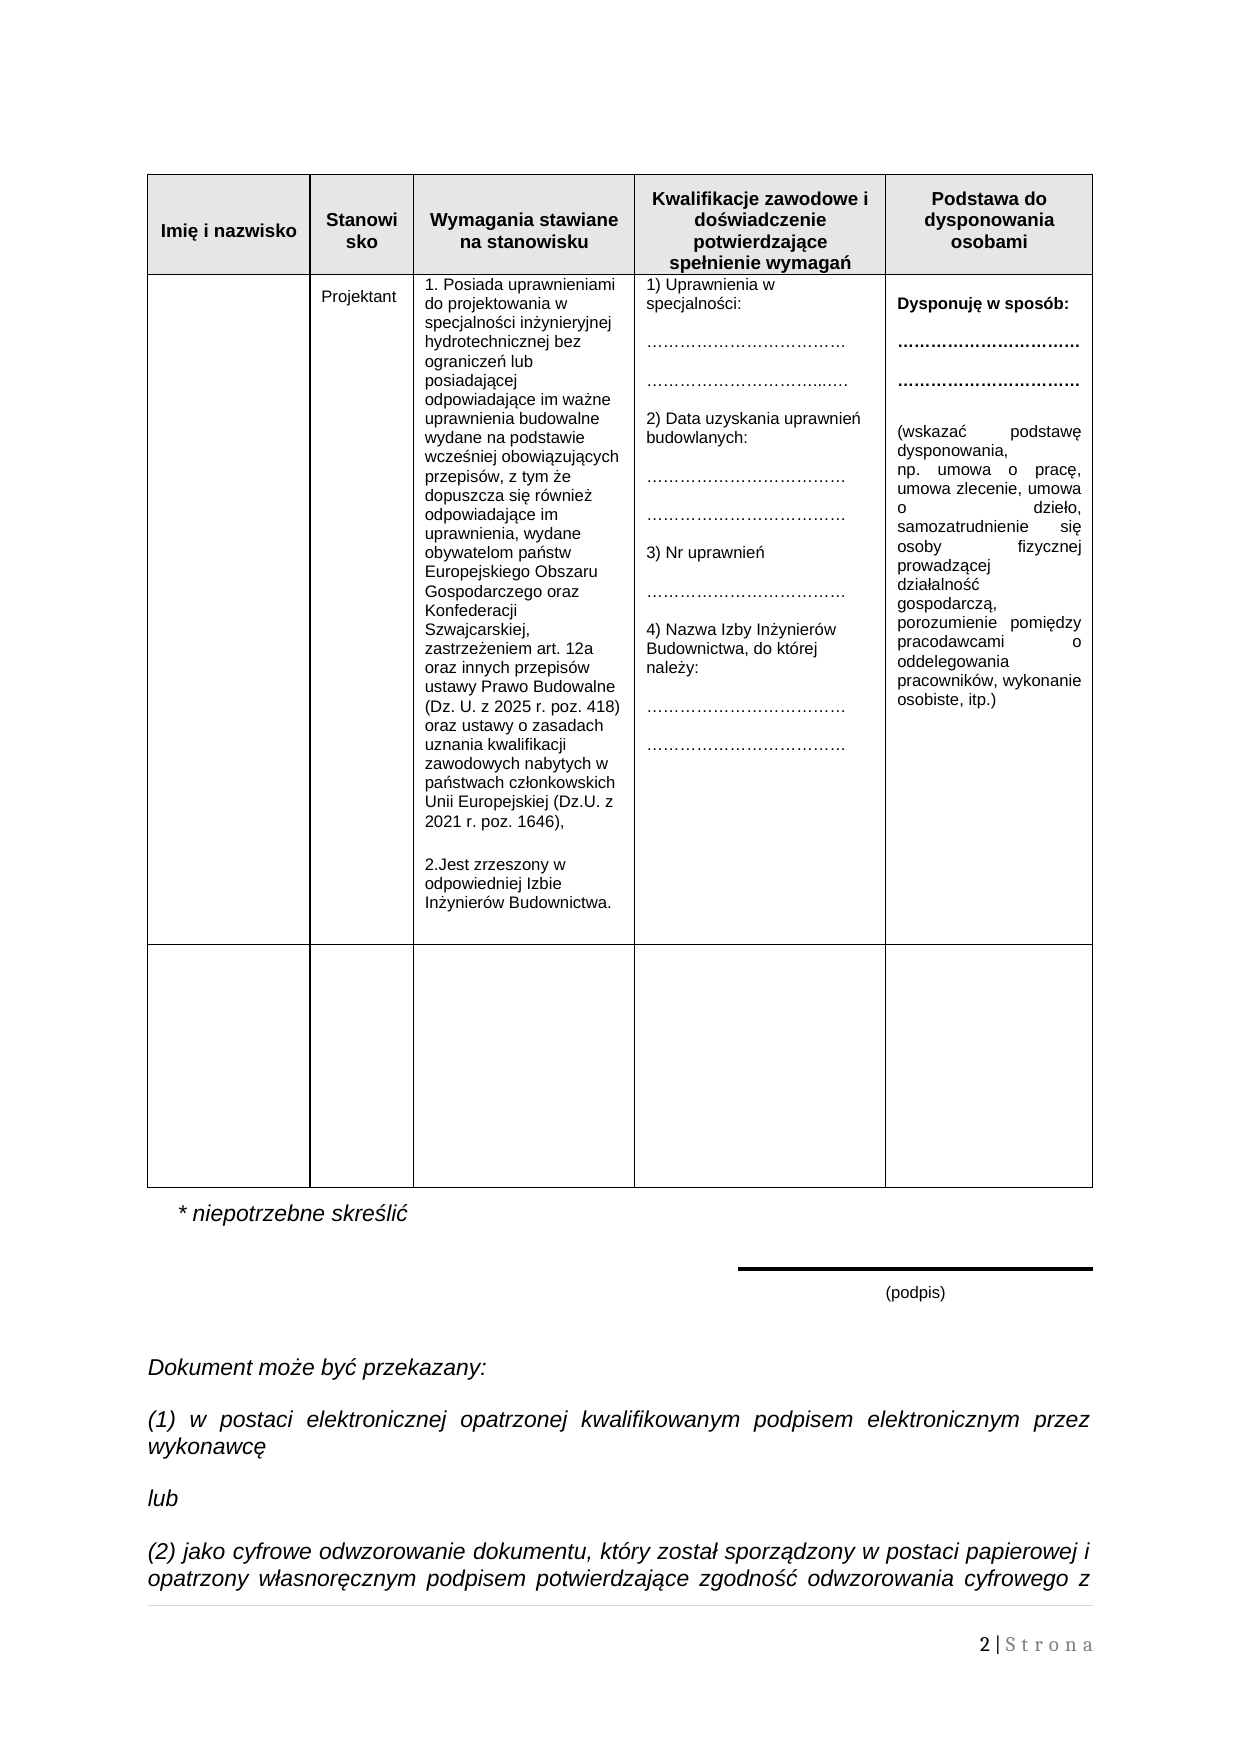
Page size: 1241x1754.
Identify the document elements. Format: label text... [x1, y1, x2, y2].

table_cell [311, 945, 413, 1187]
table_cell [148, 275, 309, 944]
table_header Kwalifikacje zawodowe i doświadczenie potwierdzające spełnienie wymagań [635, 175, 885, 274]
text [148, 1354, 1093, 1591]
table_cell [635, 945, 885, 1187]
text * niepotrzebne skreślić [177, 1200, 1093, 1227]
table_cell Projektant [311, 275, 413, 944]
table_cell [148, 945, 309, 1187]
table_cell Dysponuję w sposób: …………………………… …………………………… (wskazać podstawę dysponowania, np. umowa o pracę, umowa zlecenie, umowa o dzieło, samozatrudnienie się osoby fizycznej prowadzącej działalność gospodarczą, porozumienie pomiędzy pracodawcami o oddelegowania pracowników, wykonanie osobiste, itp.) [886, 275, 1092, 944]
table_cell [414, 945, 634, 1187]
table_header Podstawa do dysponowania osobami [886, 175, 1092, 274]
table_cell [886, 945, 1092, 1187]
table_header Imię i nazwisko [148, 175, 309, 274]
table_header Wymagania stawiane na stanowisku [414, 175, 634, 274]
text (podpis) [738, 1283, 1093, 1302]
table_cell 1. Posiada uprawnieniami do projektowania w specjalności inżynieryjnej hydrotechnicznej bez ograniczeń lub posiadającej odpowiadające im ważne uprawnienia budowalne wydane na podstawie wcześniej obowiązujących przepisów, z tym że dopuszcza się również odpowiadające im uprawnienia, wydane obywatelom państw Europejskiego Obszaru Gospodarczego oraz Konfederacji Szwajcarskiej, zastrzeżeniem art. 12a oraz innych przepisów ustawy Prawo Budowalne (Dz. U. z 2025 r. poz. 418) oraz ustawy o zasadach uznania kwalifikacji zawodowych nabytych w państwach członkowskich Unii Europejskiej (Dz.U. z 2021 r. poz. 1646), 2.Jest zrzeszony w odpowiedniej Izbie Inżynierów Budownictwa. [414, 275, 634, 944]
table_cell 1) Uprawnienia w specjalności: ……………………………… …………………………...…. 2) Data uzyskania uprawnień budowlanych: ……………………………… ……………………………… 3) Nr uprawnień ……………………………… 4) Nazwa Izby Inżynierów Budownictwa, do której należy: ……………………………… ……………………………… [635, 275, 885, 944]
table_header Stanowisko [311, 175, 413, 274]
